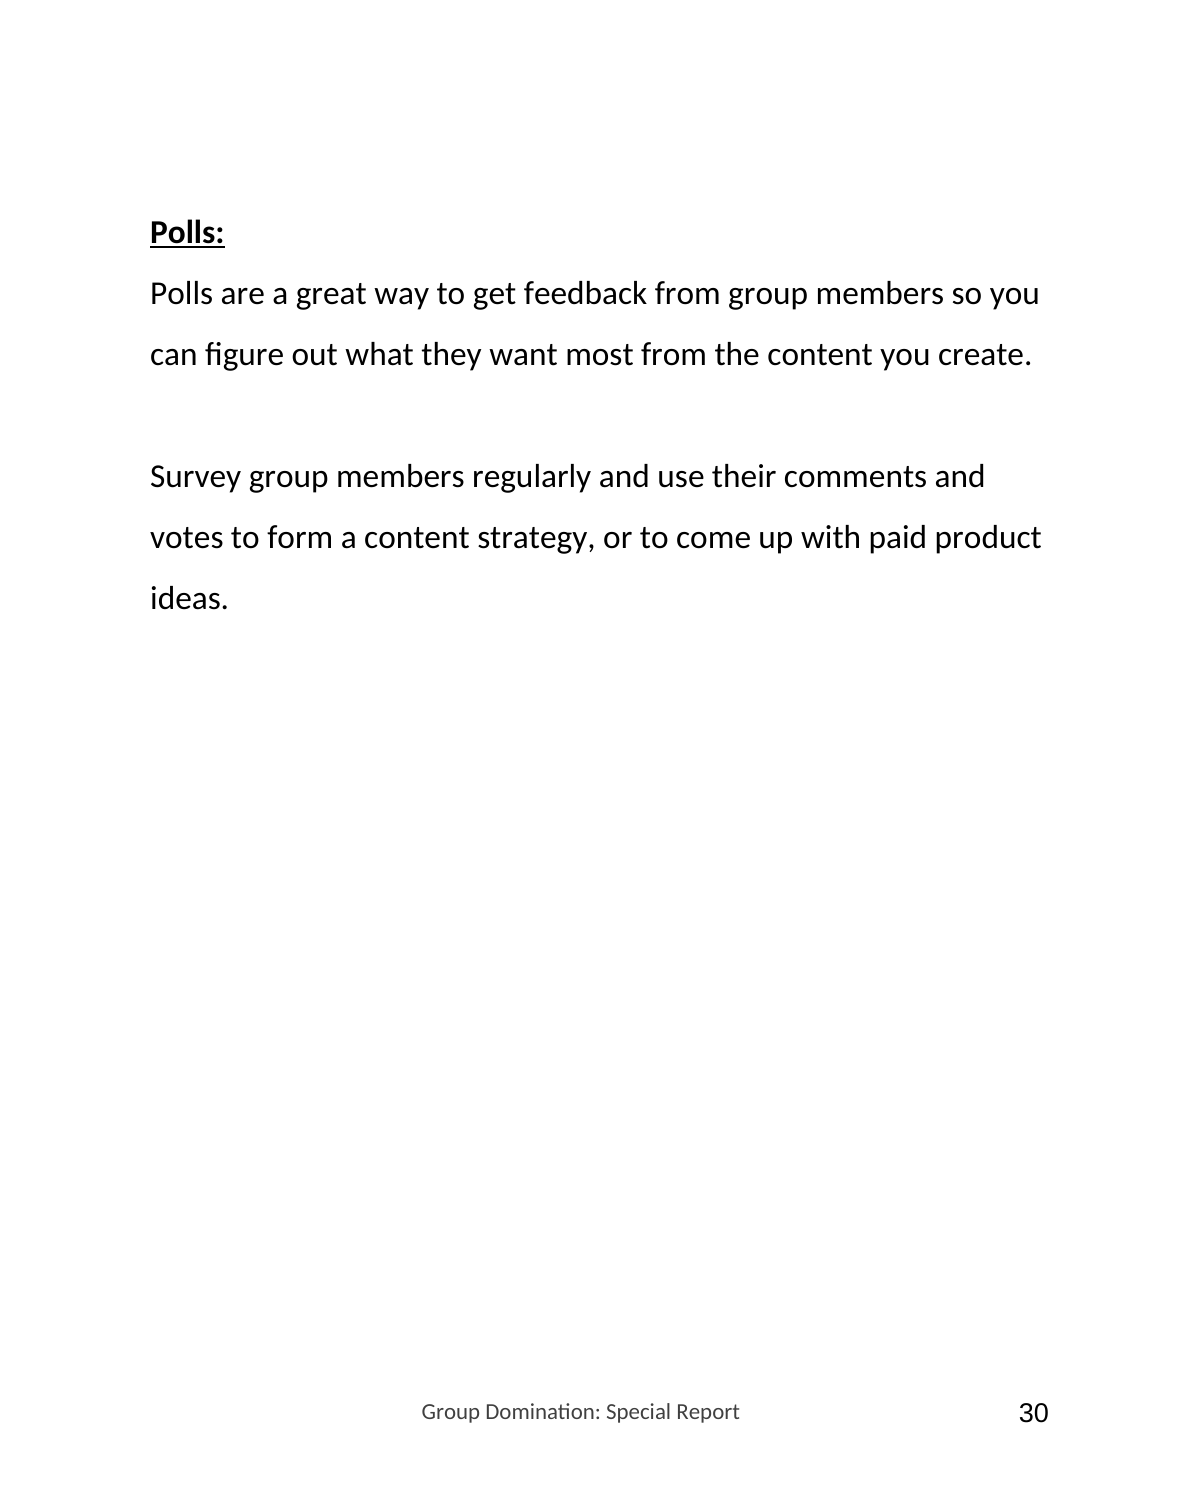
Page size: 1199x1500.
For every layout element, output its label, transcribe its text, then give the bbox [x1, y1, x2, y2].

text Survey group members regularly and use their comments and votes to form a content strategy, or to come up with paid product ideas. [150, 455, 1049, 618]
text Polls: Polls are a great way to get feedback from group members so you can figure out what they want most from the content you create. [150, 211, 1049, 374]
